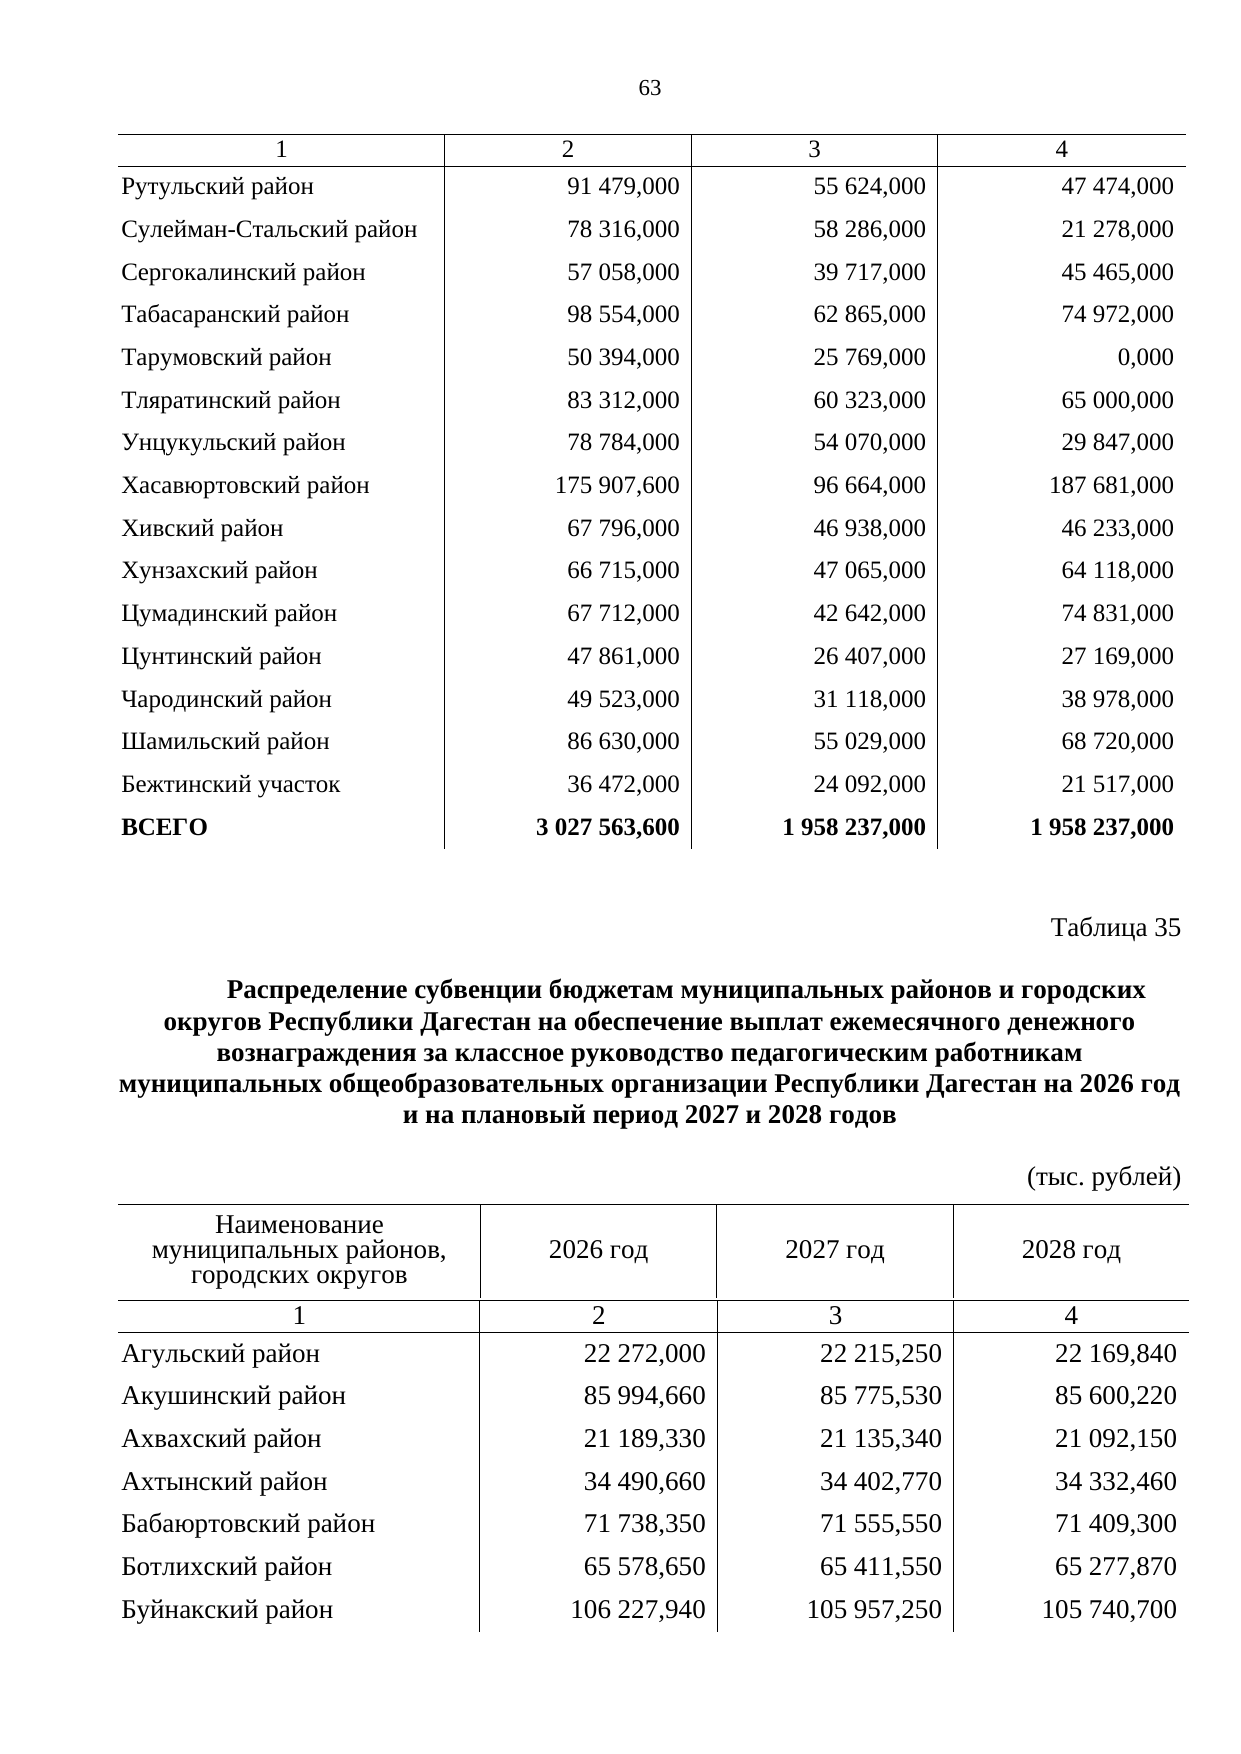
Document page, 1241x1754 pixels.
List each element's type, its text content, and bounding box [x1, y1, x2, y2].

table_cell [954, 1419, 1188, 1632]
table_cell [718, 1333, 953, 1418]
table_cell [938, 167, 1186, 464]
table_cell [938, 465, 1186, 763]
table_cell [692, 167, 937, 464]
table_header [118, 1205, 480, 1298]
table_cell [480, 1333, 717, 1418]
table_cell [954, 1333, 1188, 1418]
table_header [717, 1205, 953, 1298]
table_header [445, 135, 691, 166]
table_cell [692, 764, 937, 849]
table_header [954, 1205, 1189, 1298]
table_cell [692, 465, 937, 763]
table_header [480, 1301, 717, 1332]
text Таблица 35 [118, 911, 1181, 942]
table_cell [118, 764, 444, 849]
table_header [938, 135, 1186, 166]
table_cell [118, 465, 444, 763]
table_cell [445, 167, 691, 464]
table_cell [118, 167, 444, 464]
text (тыс. рублей) [118, 1160, 1181, 1192]
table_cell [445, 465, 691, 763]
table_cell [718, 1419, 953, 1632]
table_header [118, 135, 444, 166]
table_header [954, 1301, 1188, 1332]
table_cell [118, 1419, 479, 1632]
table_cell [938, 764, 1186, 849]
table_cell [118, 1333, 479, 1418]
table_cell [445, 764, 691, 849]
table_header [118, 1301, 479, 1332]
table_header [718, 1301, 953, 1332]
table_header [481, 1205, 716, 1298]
text Распределение субвенции бюджетам муниципальных районов и городских округов Республики Дагестан на обеспечение выплат ежемесячного денежного вознаграждения за классное руководство педагогическим работникам муниципальных общеобразовательных организации Республики Дагестан на 2026 год и на плановый период 2027 и 2028 годов [118, 973, 1181, 1129]
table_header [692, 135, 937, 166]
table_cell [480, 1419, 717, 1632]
